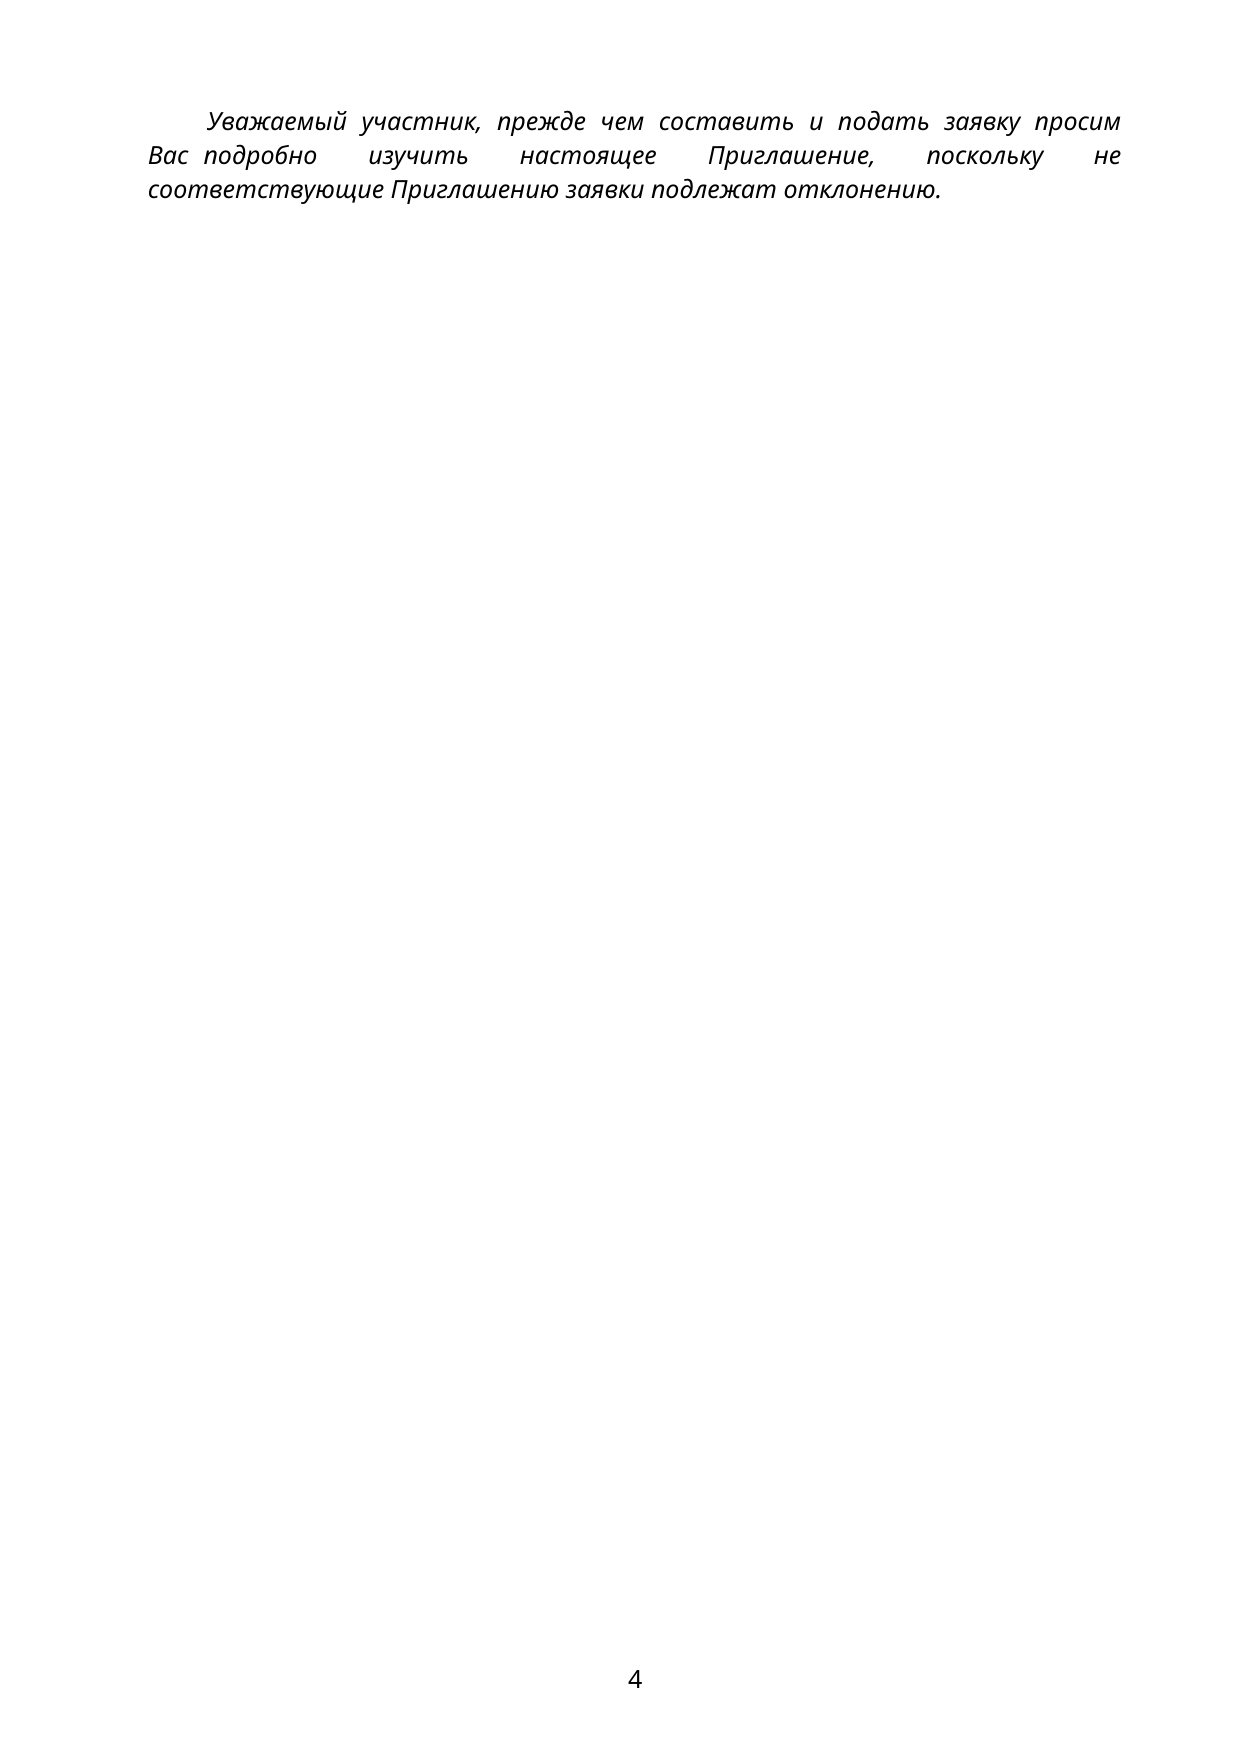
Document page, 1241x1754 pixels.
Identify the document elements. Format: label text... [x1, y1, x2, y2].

text Уважаемый участник, прежде чем составить и подать заявку просим Вас подробно изучить настоящее Приглашение, поскольку не соответствующие Приглашению заявки подлежат отклонению. [148, 103, 1122, 206]
